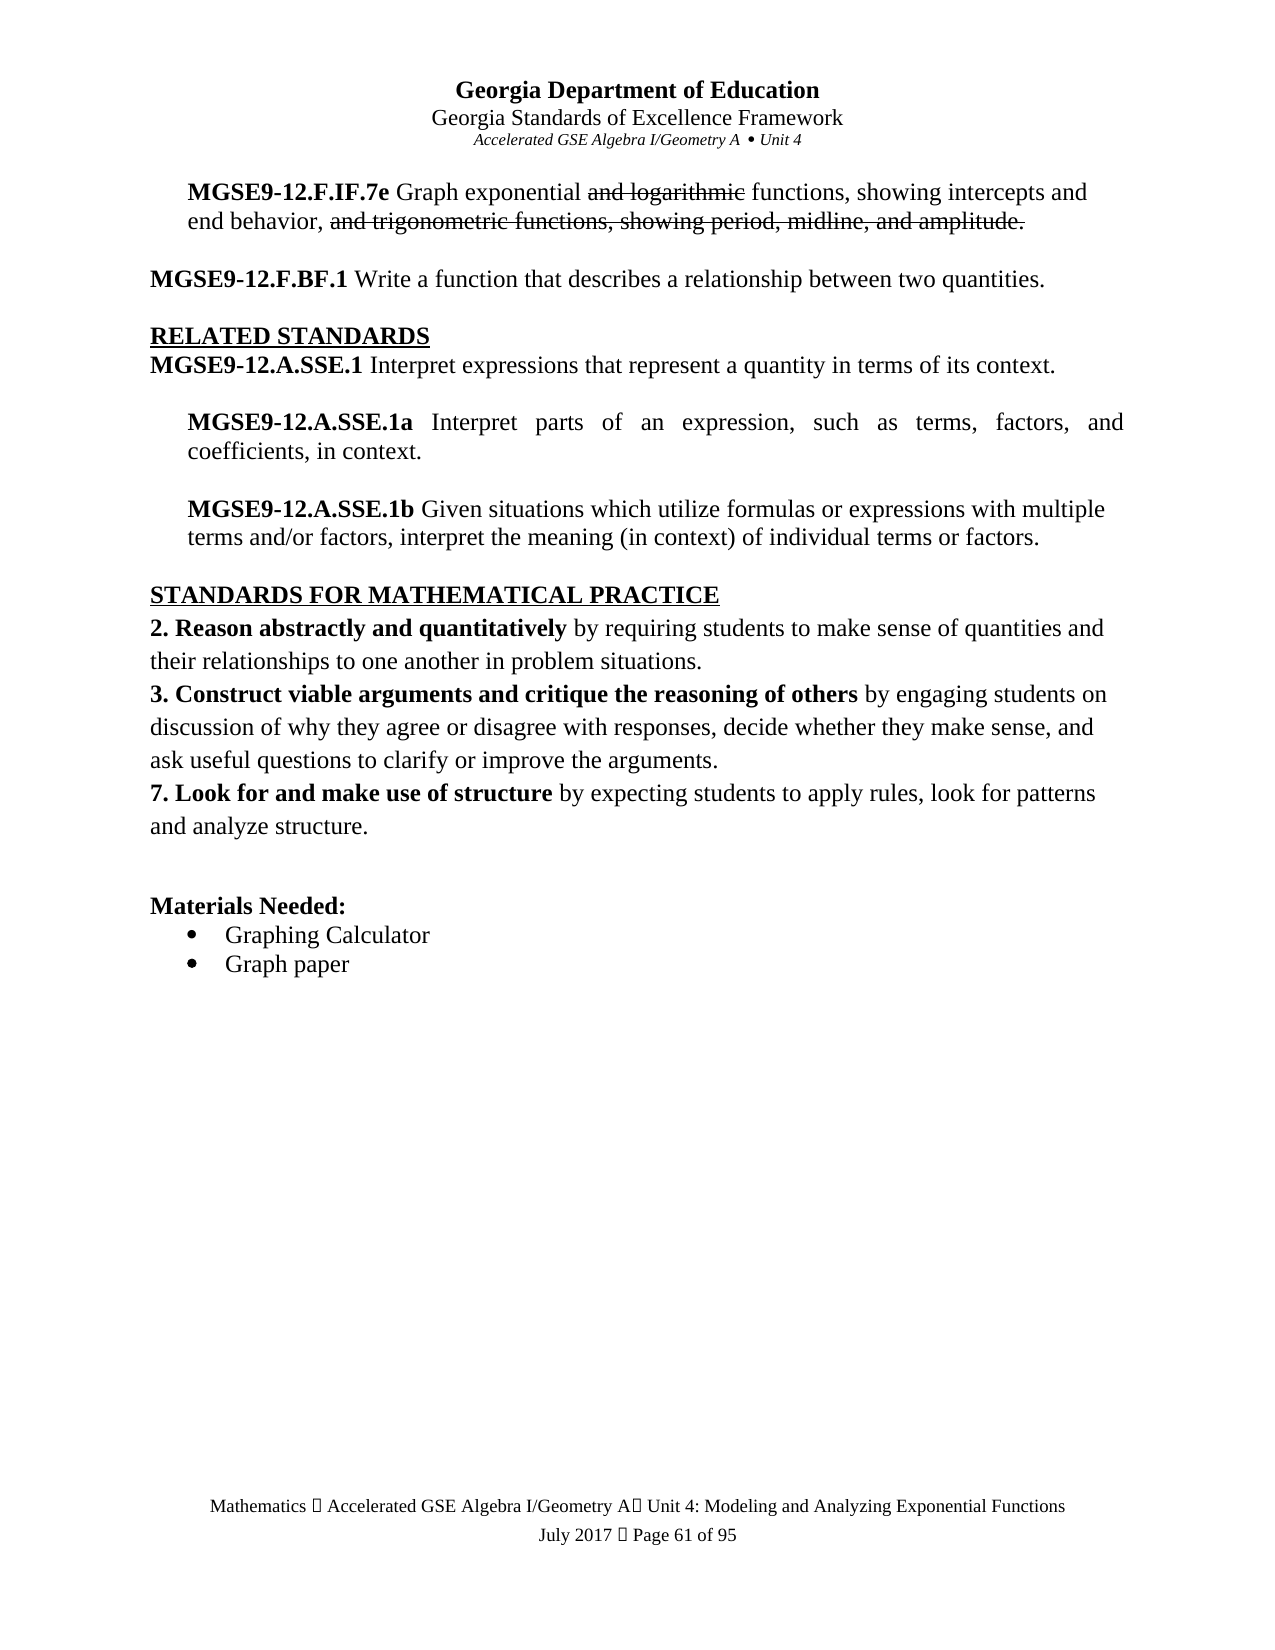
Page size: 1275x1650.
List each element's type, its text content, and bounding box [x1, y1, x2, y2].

text MGSE9-12.A.SSE.1 Interpret expressions that represent a quantity in terms of its context. [150, 350, 1125, 379]
text STANDARDS FOR MATHEMATICAL PRACTICE [150, 580, 1125, 609]
text MGSE9-12.A.SSE.1b Given situations which utilize formulas or expressions with multiple terms and/or factors, interpret the meaning (in context) of individual terms or factors. [187, 494, 1125, 551]
text MGSE9-12.F.BF.1 Write a function that describes a relationship between two quantities. [150, 264, 1125, 292]
text RELATED STANDARDS [150, 321, 1125, 350]
list Graphing Calculator [187, 920, 1125, 949]
text MGSE9-12.A.SSE.1a Interpret parts of an expression, such as terms, factors, and coefficients, in context. [187, 407, 1125, 465]
list Graph paper [187, 949, 1125, 977]
text 2. Reason abstractly and quantitatively by requiring students to make sense of quantities and their relationships to one another in problem situations. 3. Construct viable arguments and critique the reasoning of others by engaging students on discussion of why they agree or disagree with responses, decide whether they make sense, and ask useful questions to clarify or improve the arguments. 7. Look for and make use of structure by expecting students to apply rules, look for patterns and analyze structure. [150, 613, 1125, 840]
text Materials Needed: [150, 891, 1125, 920]
text MGSE9-12.F.IF.7e Graph exponential and logarithmic functions, showing intercepts and end behavior, and trigonometric functions, showing period, midline, and amplitude. [187, 177, 1125, 235]
